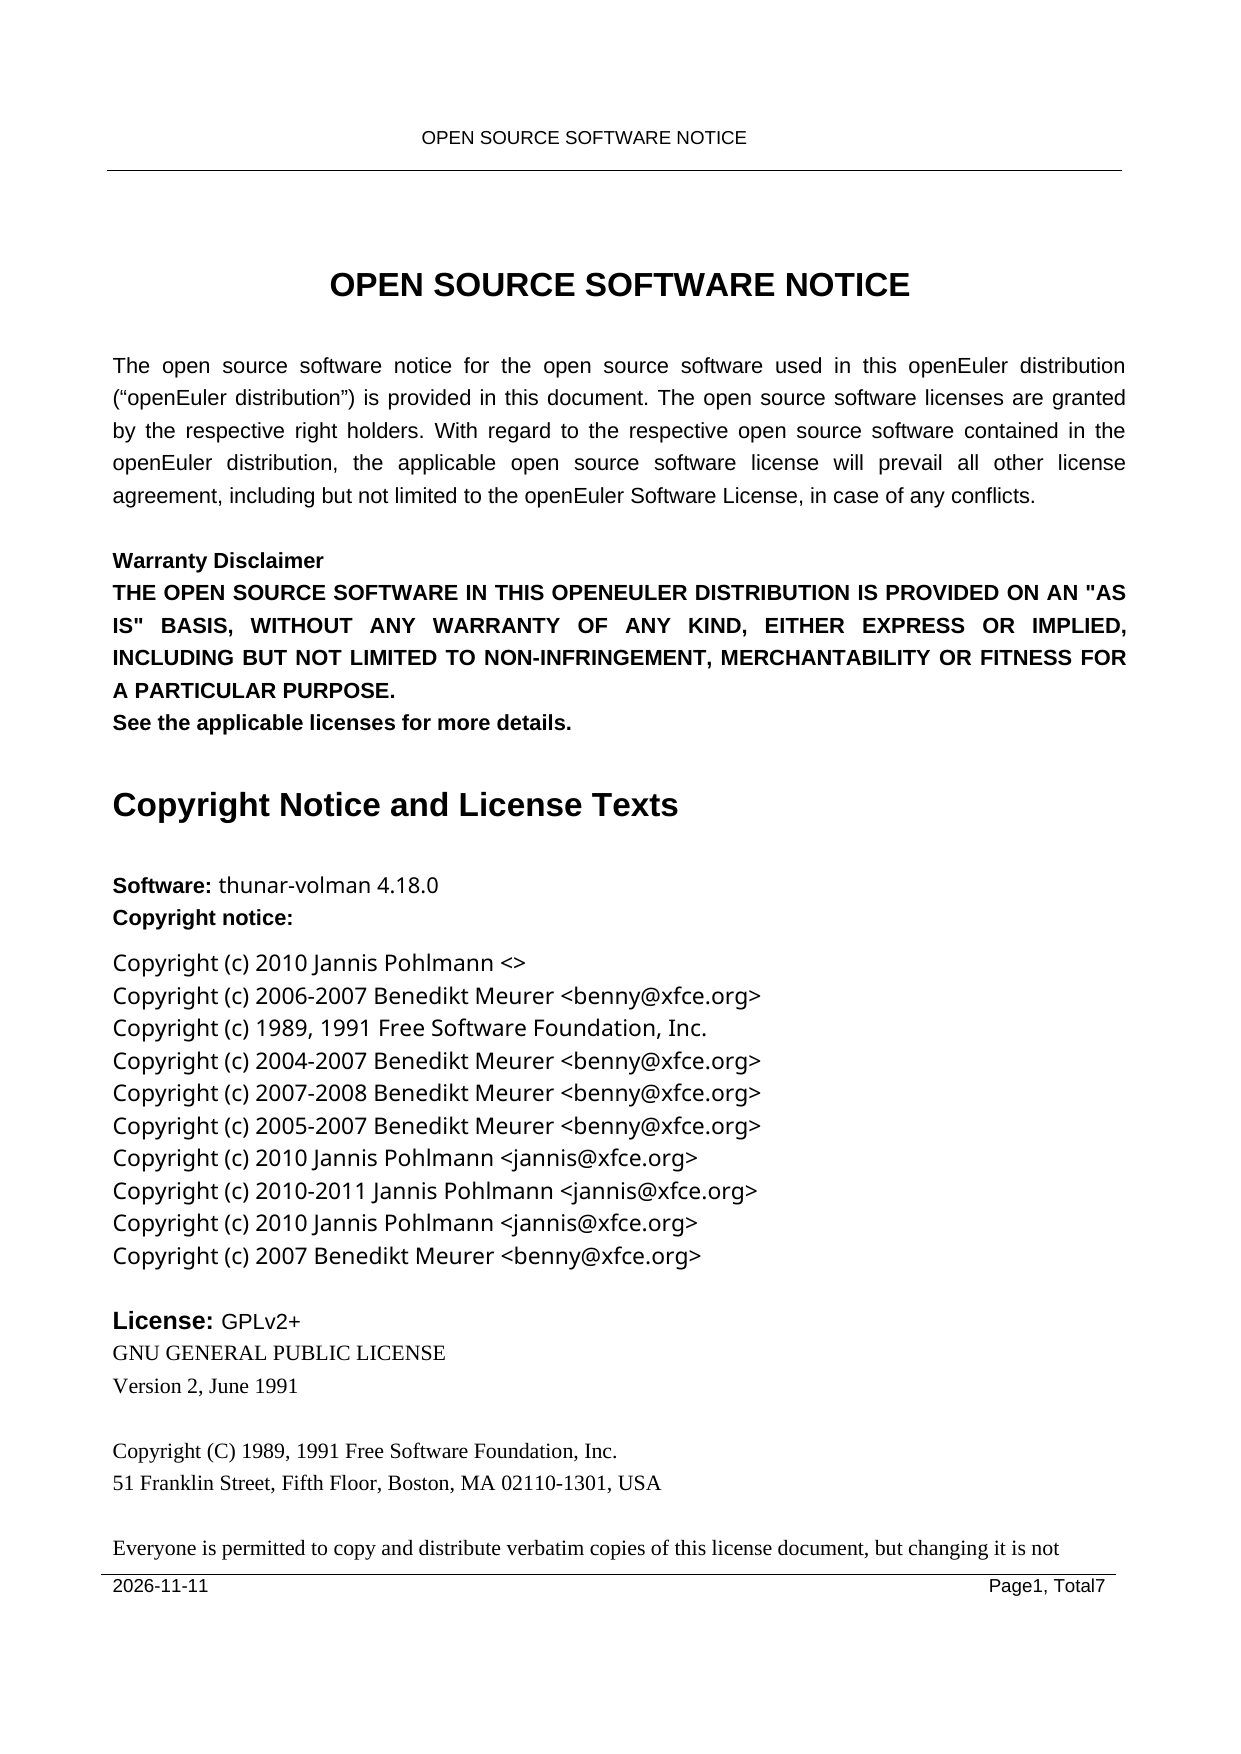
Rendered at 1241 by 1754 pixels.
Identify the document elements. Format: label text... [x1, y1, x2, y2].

text Copyright Notice and License Texts [112, 771, 1128, 836]
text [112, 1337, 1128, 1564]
text Warranty Disclaimer [112, 544, 1128, 576]
text Copyright notice: [112, 901, 1128, 934]
text License: GPLv2+ [112, 1304, 1128, 1337]
text The open source software notice for the open source software used in this openEuler distribution (“openEuler distribution”) is provided in this document. The open source software licenses are granted by the respective right holders. With regard to the respective open source software contained in the openEuler distribution, the applicable open source software license will prevail all other license agreement, including but not limited to the openEuler Software License, in case of any conflicts. [112, 349, 1128, 511]
text OPEN SOURCE SOFTWARE NOTICE [112, 251, 1128, 316]
title Software: thunar-volman 4.18.0 [112, 869, 1128, 901]
text Copyright (c) 2010 Jannis Pohlmann <> Copyright (c) 2006-2007 Benedikt Meurer <benny@xfce.org> Copyright (c) 1989, 1991 Free Software Foundation, Inc. Copyright (c) 2004-2007 Benedikt Meurer <benny@xfce.org> Copyright (c) 2007-2008 Benedikt Meurer <benny@xfce.org> Copyright (c) 2005-2007 Benedikt Meurer <benny@xfce.org> Copyright (c) 2010 Jannis Pohlmann <jannis@xfce.org> Copyright (c) 2010-2011 Jannis Pohlmann <jannis@xfce.org> Copyright (c) 2010 Jannis Pohlmann <jannis@xfce.org> Copyright (c) 2007 Benedikt Meurer <benny@xfce.org> [112, 947, 1128, 1304]
text THE OPEN SOURCE SOFTWARE IN THIS OPENEULER DISTRIBUTION IS PROVIDED ON AN "AS IS" BASIS, WITHOUT ANY WARRANTY OF ANY KIND, EITHER EXPRESS OR IMPLIED, INCLUDING BUT NOT LIMITED TO NON-INFRINGEMENT, MERCHANTABILITY OR FITNESS FOR A PARTICULAR PURPOSE. See the applicable licenses for more details. [112, 576, 1128, 739]
